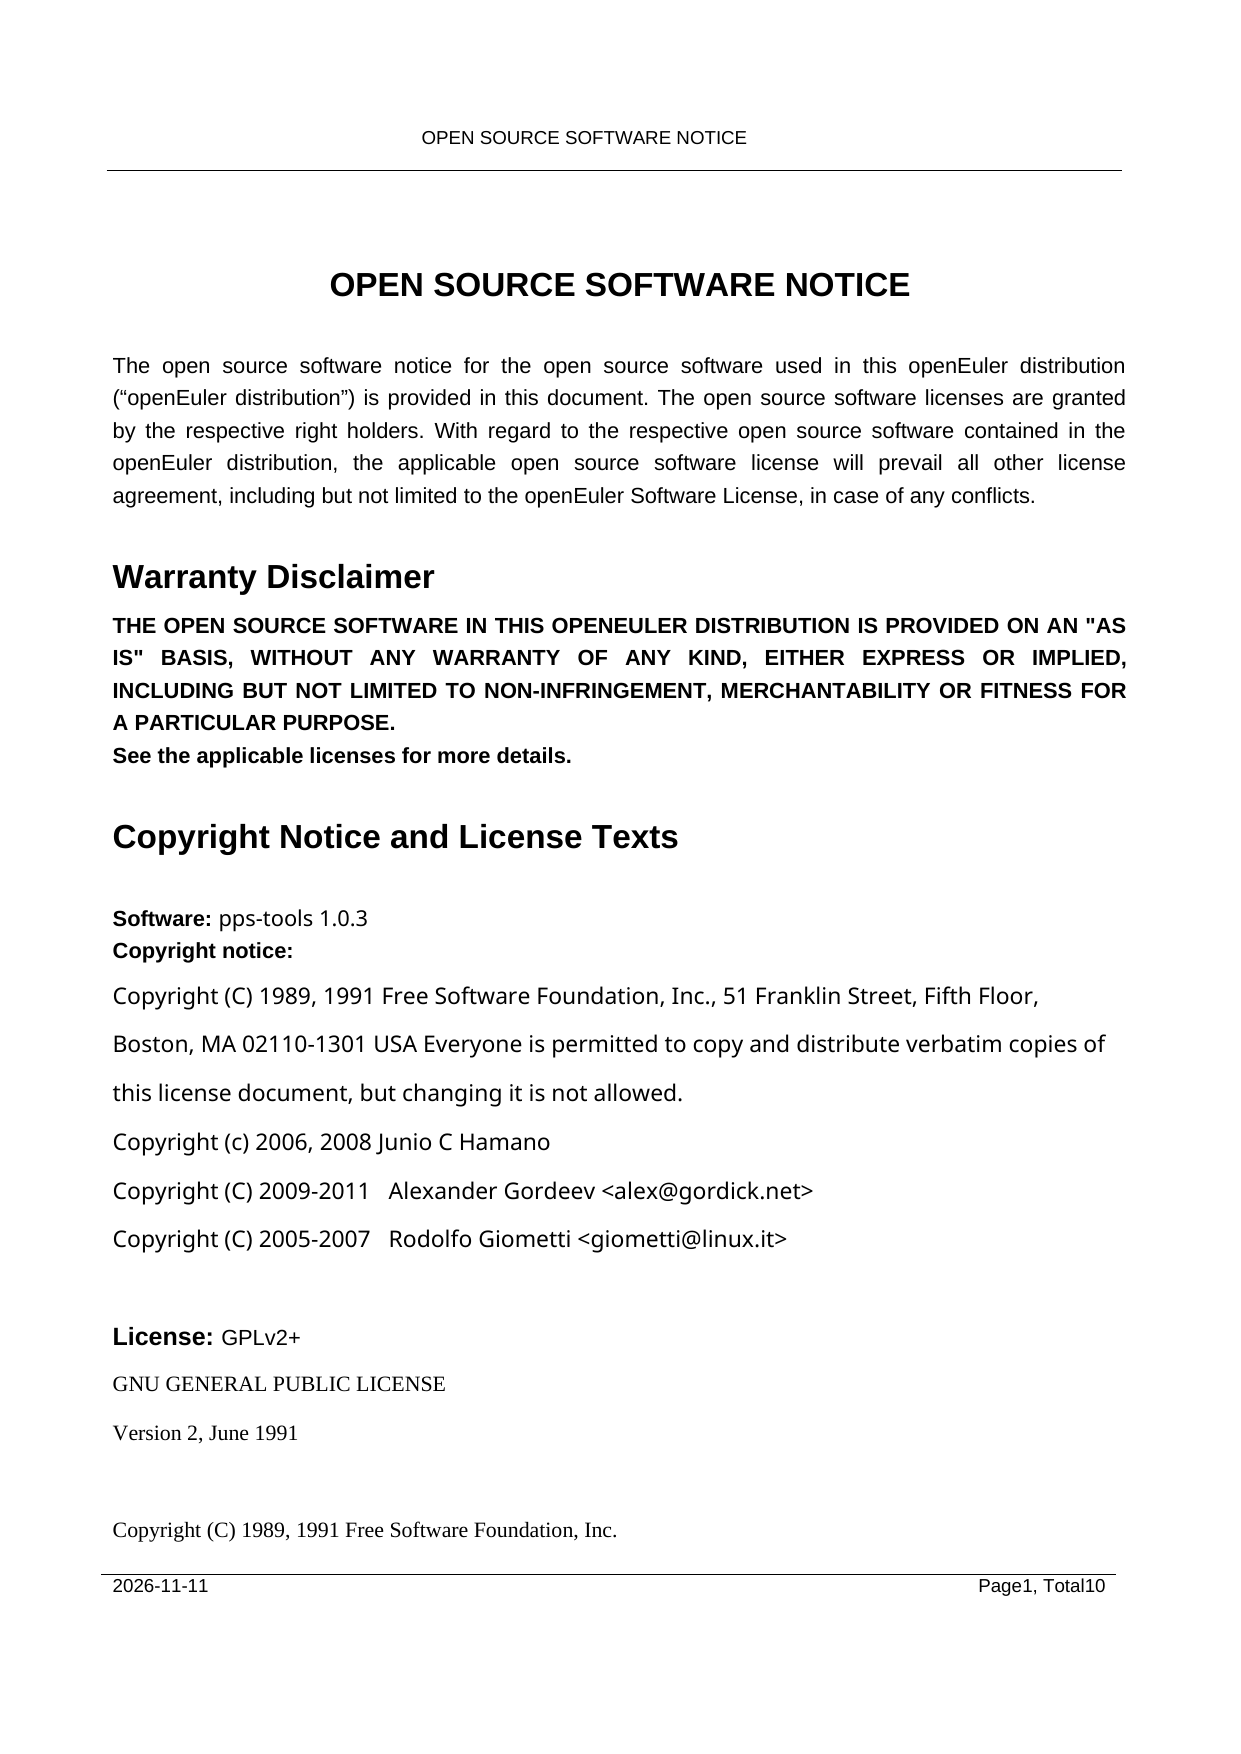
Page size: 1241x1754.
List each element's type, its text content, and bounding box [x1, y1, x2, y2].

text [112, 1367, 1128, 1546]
text The open source software notice for the open source software used in this openEuler distribution (“openEuler distribution”) is provided in this document. The open source software licenses are granted by the respective right holders. With regard to the respective open source software contained in the openEuler distribution, the applicable open source software license will prevail all other license agreement, including but not limited to the openEuler Software License, in case of any conflicts. [112, 349, 1128, 511]
text License: GPLv2+ [112, 1320, 1128, 1353]
text Warranty Disclaimer [112, 544, 1128, 609]
text Copyright Notice and License Texts [112, 804, 1128, 869]
text Software: pps-tools 1.0.3 [112, 901, 1128, 934]
text OPEN SOURCE SOFTWARE NOTICE [112, 251, 1128, 316]
text Copyright (C) 1989, 1991 Free Software Foundation, Inc., 51 Franklin Street, Fifth Floor, Boston, MA 02110-1301 USA Everyone is permitted to copy and distribute verbatim copies of this license document, but changing it is not allowed. Copyright (c) 2006, 2008 Junio C Hamano Copyright (C) 2009-2011 Alexander Gordeev <alex@gordick.net> Copyright (C) 2005-2007 Rodolfo Giometti <giometti@linux.it> [112, 979, 1128, 1304]
text Copyright notice: [112, 934, 1128, 966]
text THE OPEN SOURCE SOFTWARE IN THIS OPENEULER DISTRIBUTION IS PROVIDED ON AN "AS IS" BASIS, WITHOUT ANY WARRANTY OF ANY KIND, EITHER EXPRESS OR IMPLIED, INCLUDING BUT NOT LIMITED TO NON-INFRINGEMENT, MERCHANTABILITY OR FITNESS FOR A PARTICULAR PURPOSE. See the applicable licenses for more details. [112, 609, 1128, 771]
